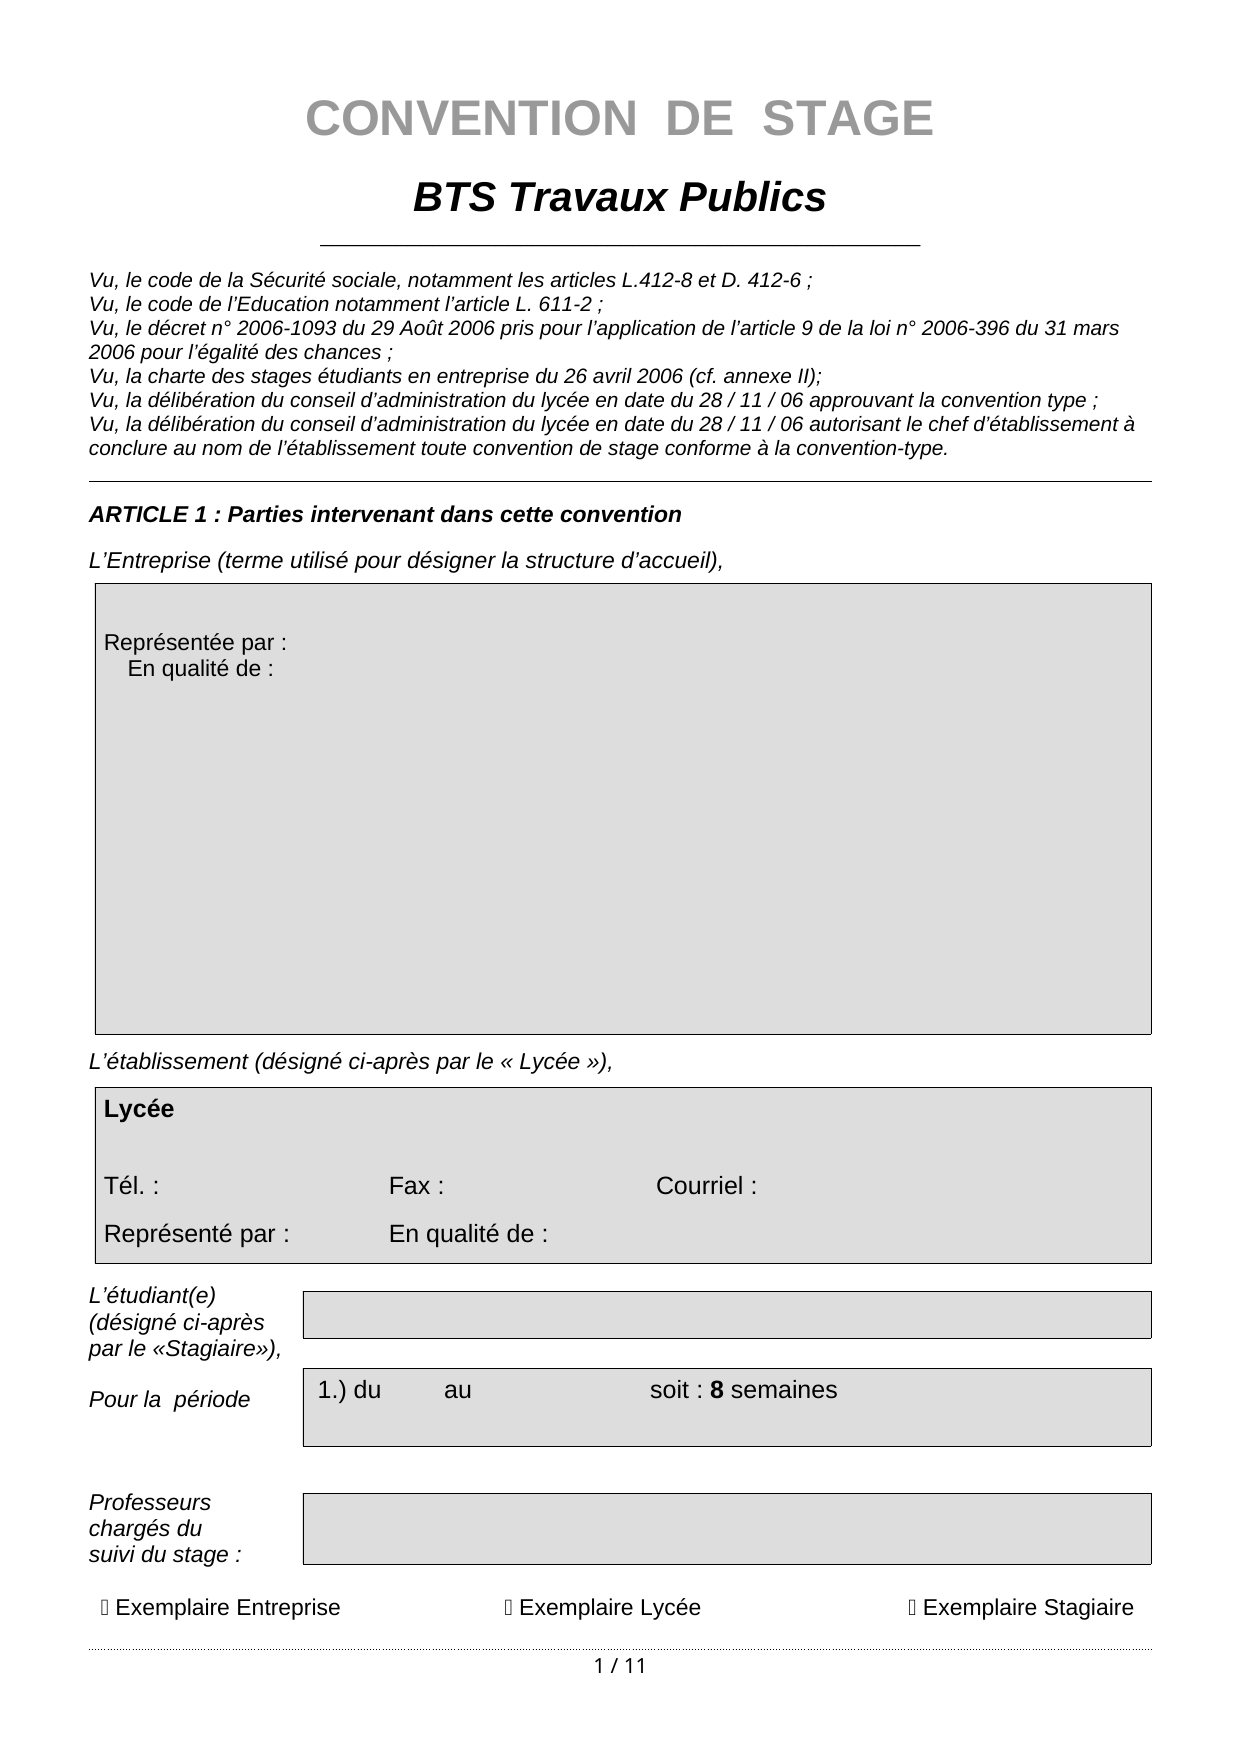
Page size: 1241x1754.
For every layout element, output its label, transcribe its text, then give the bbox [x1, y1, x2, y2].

text Exemplaire Entreprise Exemplaire Lycée Exemplaire Stagiaire [89, 1594, 1152, 1620]
text Vu, le code de la Sécurité sociale, notamment les articles L.412-8 et D. 412-6 ; [89, 268, 1152, 292]
text L’Entreprise (terme utilisé pour désigner la structure d’accueil), [89, 547, 1152, 573]
text Professeurs chargés du suivi du stage : [89, 1488, 1152, 1568]
subtitle BTS Travaux Publics [89, 172, 1152, 220]
text L’étudiant(e) (désigné ci-après par le «Stagiaire»), [89, 1282, 1152, 1362]
subtitle ARTICLE 1 : Parties intervenant dans cette convention [89, 501, 1152, 528]
text Vu, la charte des stages étudiants en entreprise du 26 avril 2006 (cf. annexe II); [89, 364, 1152, 388]
subtitle Pour la période [89, 1386, 302, 1412]
text Vu, la délibération du conseil d’administration du lycée en date du 28 / 11 / 06 autorisant le chef d’établissement à conclure au nom de l’établissement toute convention de stage conforme à la convention-type. [89, 412, 1152, 460]
subtitle CONVENTION DE STAGE [89, 89, 1152, 146]
subtitle L’établissement (désigné ci-après par le « Lycée »), [89, 1048, 1152, 1074]
text ________________________________________________ [89, 220, 1152, 249]
text Vu, le code de l’Education notamment l’article L. 611-2 ; [89, 292, 1152, 316]
text Vu, la délibération du conseil d’administration du lycée en date du 28 / 11 / 06 approuvant la convention type ; [89, 388, 1152, 412]
text Vu, le décret n° 2006-1093 du 29 Août 2006 pris pour l’application de l’article 9 de la loi n° 2006-396 du 31 mars 2006 pour l’égalité des chances ; [89, 316, 1152, 364]
